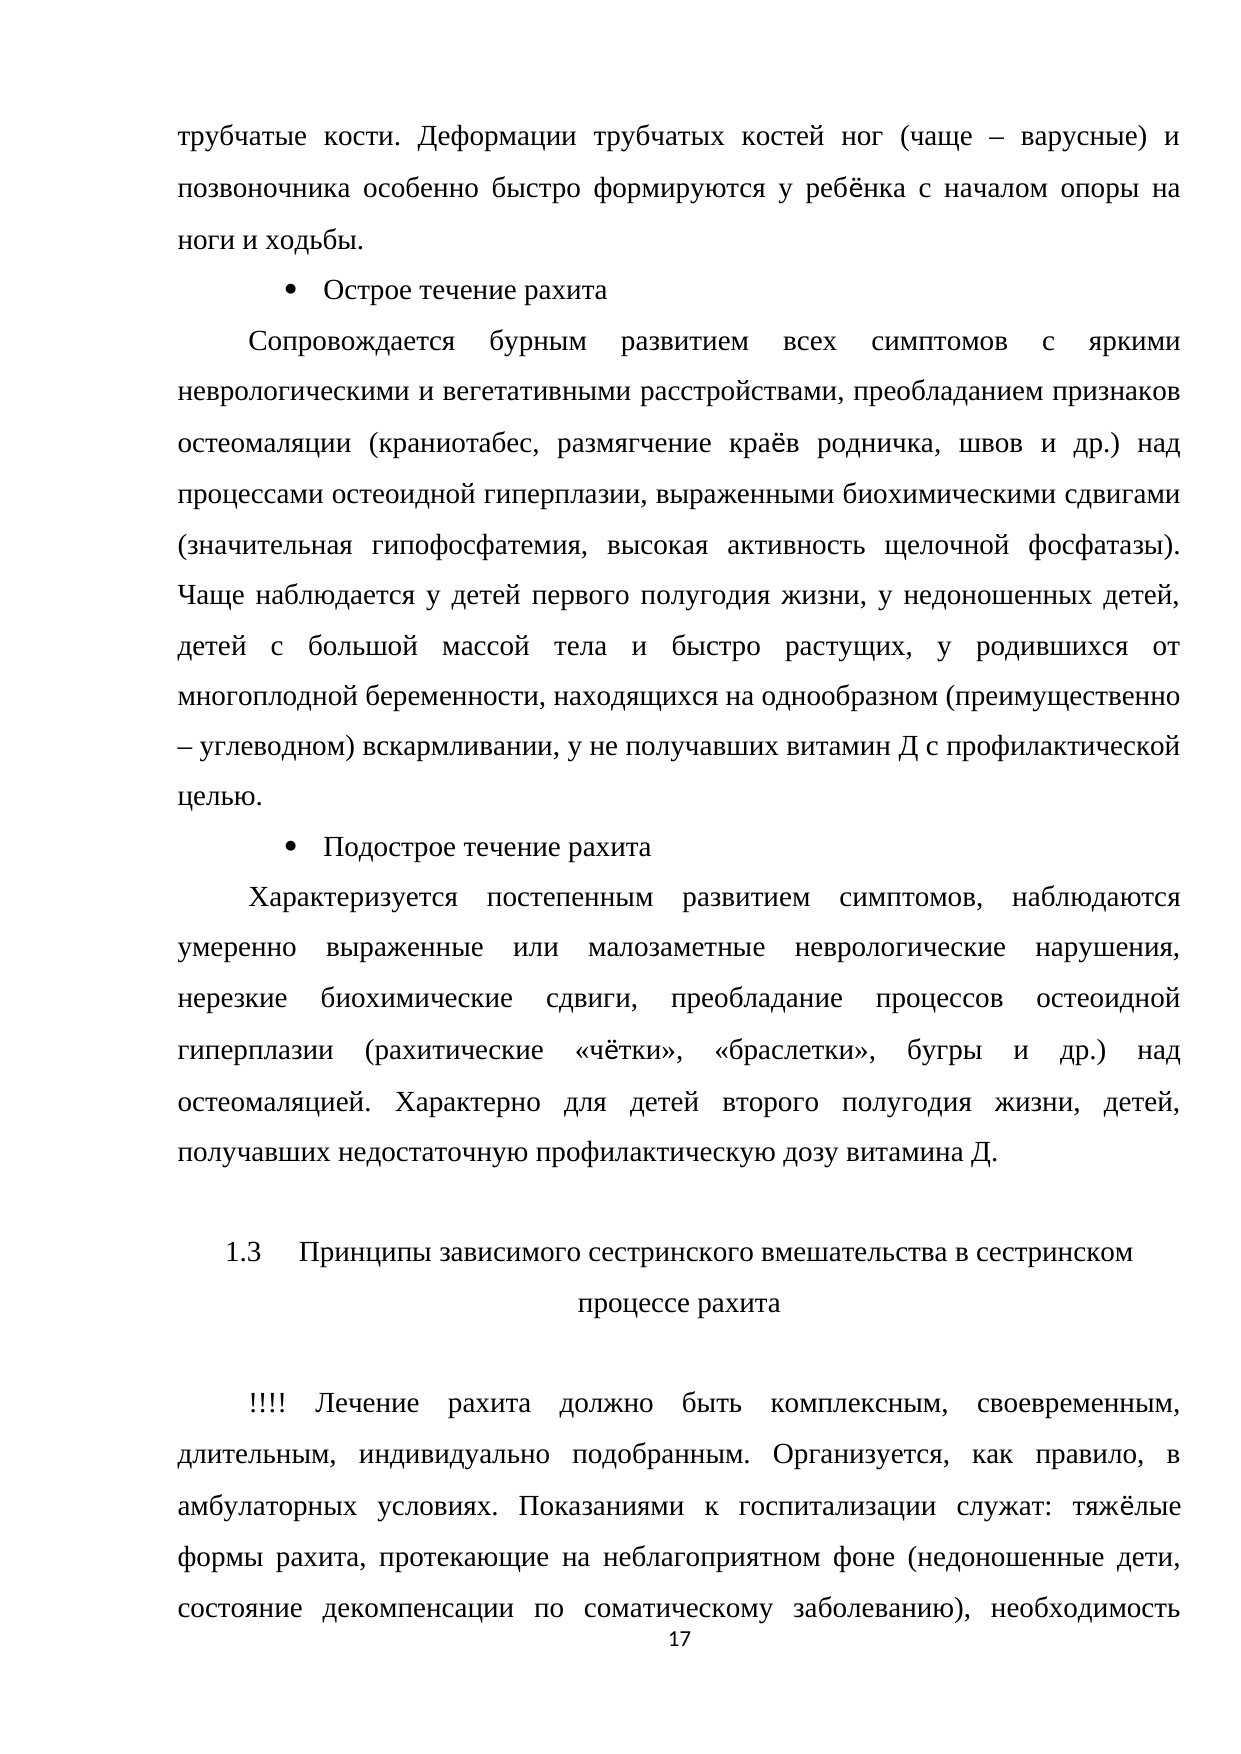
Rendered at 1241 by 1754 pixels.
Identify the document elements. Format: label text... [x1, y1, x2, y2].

list Подострое течение рахита [286, 829, 1181, 862]
list Характеризуется постепенным развитием симптомов, наблюдаются умеренно выраженные или малозаметные неврологические нарушения, нерезкие биохимические сдвиги, преобладание процессов остеоидной гиперплазии (рахитические «чётки», «браслетки», бугры и др.) над остеомаляцией. Характерно для детей второго полугодия жизни, детей, получавших недостаточную профилактическую дозу витамина Д. [177, 879, 1181, 1167]
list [177, 1386, 1181, 1623]
list Принципы зависимого сестринского вмешательства в сестринском процессе рахита [177, 1234, 1181, 1318]
list Сопровождается бурным развитием всех симптомов с яркими неврологическими и вегетативными расстройствами, преобладанием признаков остеомаляции (краниотабес, размягчение краёв родничка, швов и др.) над процессами остеоидной гиперплазии, выраженными биохимическими сдвигами (значительная гипофосфатемия, высокая активность щелочной фосфатазы). Чаще наблюдается у детей первого полугодия жизни, у недоношенных детей, детей с большой массой тела и быстро растущих, у родившихся от многоплодной беременности, находящихся на однообразном (преимущественно – углеводном) вскармливании, у не получавших витамин Д с профилактической целью. [177, 323, 1181, 812]
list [177, 118, 1181, 255]
list Острое течение рахита [286, 272, 1181, 306]
